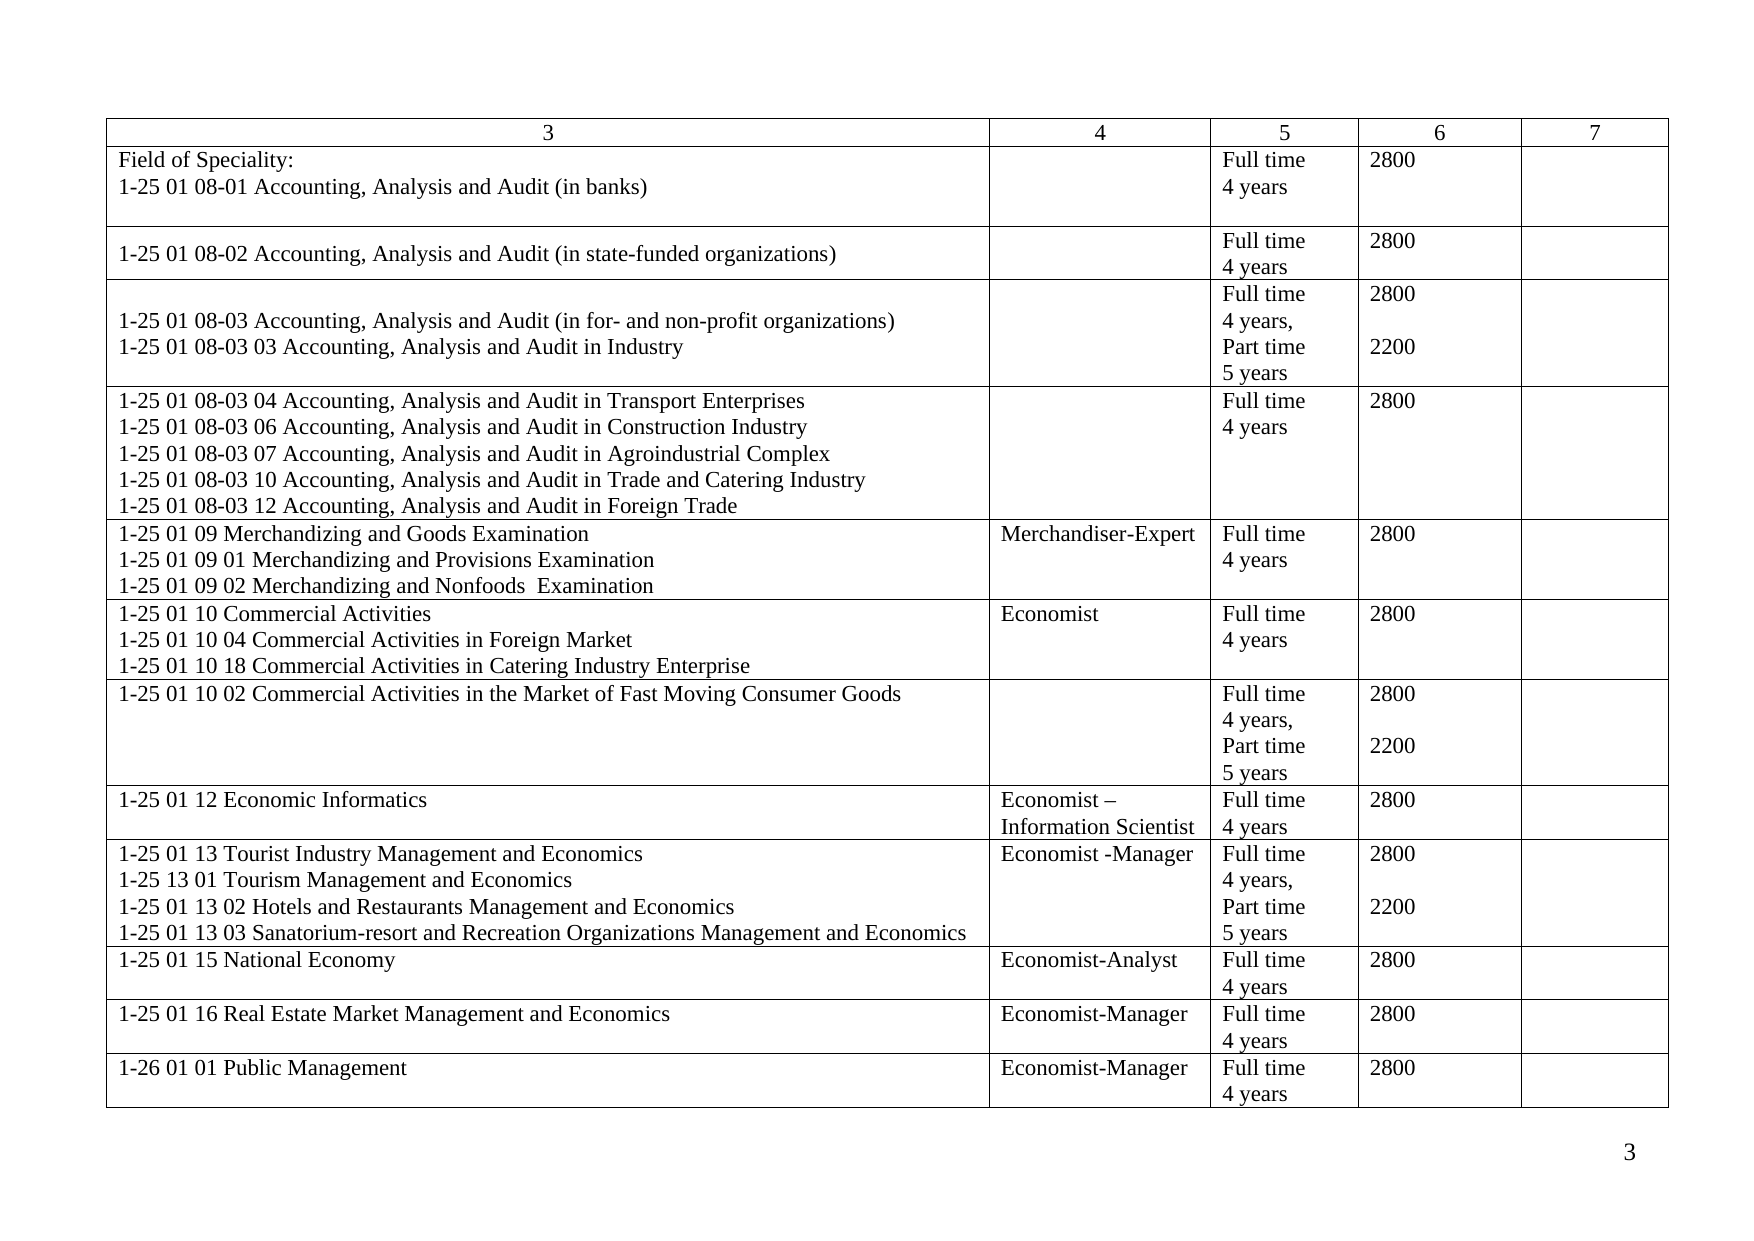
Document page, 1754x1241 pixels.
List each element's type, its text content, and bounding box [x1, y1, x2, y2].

table_cell [990, 280, 1210, 386]
table_cell 1-25 01 08-02 Accounting, Analysis and Audit (in state-funded organizations) [107, 227, 989, 279]
table_cell Full time 4 years [1211, 520, 1358, 599]
table_cell Full time 4 years [1211, 1000, 1358, 1053]
table_cell Full time 4 years, Part time 5 years [1211, 680, 1358, 785]
table_cell Field of Speciality: 1-25 01 08-01 Accounting, Analysis and Audit (in banks) [107, 147, 989, 226]
table_cell Economist-Manager [990, 1054, 1210, 1107]
table_cell [1522, 280, 1668, 386]
table_cell Merchandiser-Expert [990, 520, 1210, 599]
table_cell 1-25 01 10 Commercial Activities 1-25 01 10 04 Commercial Activities in Foreign Market 1-25 01 10 18 Commercial Activities in Catering Industry Enterprise [107, 600, 989, 679]
table_cell [1522, 1000, 1668, 1053]
table_cell Economist -Manager [990, 840, 1210, 946]
table_cell 2800 [1359, 947, 1521, 999]
table_cell 2800 2200 [1359, 680, 1521, 785]
table_cell Economist –Information Scientist [990, 786, 1210, 839]
table_cell 2800 2200 [1359, 280, 1521, 386]
table_cell [1522, 227, 1668, 279]
table_header 5 [1211, 119, 1358, 146]
table_cell 1-25 01 12 Economic Informatics [107, 786, 989, 839]
table_cell 1-25 01 15 National Economy [107, 947, 989, 999]
table_cell [990, 227, 1210, 279]
table_cell [990, 147, 1210, 226]
table_header 7 [1522, 119, 1668, 146]
table_cell [1522, 840, 1668, 946]
table_header 4 [990, 119, 1210, 146]
table_cell 1-25 01 16 Real Estate Market Management and Economics [107, 1000, 989, 1053]
table_cell Full time 4 years [1211, 786, 1358, 839]
table_cell [1522, 387, 1668, 519]
table_cell 2800 [1359, 786, 1521, 839]
table_cell 2800 [1359, 227, 1521, 279]
table_cell [990, 680, 1210, 785]
table_cell [1522, 600, 1668, 679]
table_cell Full time 4 years [1211, 387, 1358, 519]
table_cell 2800 [1359, 1000, 1521, 1053]
table_cell 2800 [1359, 600, 1521, 679]
table_cell [1522, 680, 1668, 785]
table_header 6 [1359, 119, 1521, 146]
table_cell Full time 4 years [1211, 1054, 1358, 1107]
table_cell Full time 4 years [1211, 147, 1358, 226]
table_cell 1-25 01 13 Tourist Industry Management and Economics 1-25 13 01 Tourism Management and Economics 1-25 01 13 02 Hotels and Restaurants Management and Economics 1-25 01 13 03 Sanatorium-resort and Recreation Organizations Management and Economics [107, 840, 989, 946]
table_cell Economist-Analyst [990, 947, 1210, 999]
table_cell [1522, 1054, 1668, 1107]
table_cell 2800 [1359, 1054, 1521, 1107]
table_cell 2800 2200 [1359, 840, 1521, 946]
table_cell 1-25 01 10 02 Commercial Activities in the Market of Fast Moving Consumer Goods [107, 680, 989, 785]
table_cell [1522, 520, 1668, 599]
table_cell [1522, 786, 1668, 839]
table_header 3 [107, 119, 989, 146]
table_cell [990, 387, 1210, 519]
table_cell Full time 4 years [1211, 600, 1358, 679]
table_cell 2800 [1359, 520, 1521, 599]
table_cell 1-25 01 08-03 Accounting, Analysis and Audit (in for- and non-profit organizations) 1-25 01 08-03 03 Accounting, Analysis and Audit in Industry [107, 280, 989, 386]
table_cell 2800 [1359, 147, 1521, 226]
table_cell [1522, 147, 1668, 226]
table_cell 2800 [1359, 387, 1521, 519]
table_cell 1-25 01 09 Merchandizing and Goods Examination 1-25 01 09 01 Merchandizing and Provisions Examination 1-25 01 09 02 Merchandizing and Nonfoods Examination [107, 520, 989, 599]
table_cell Full time 4 years, Part time 5 years [1211, 280, 1358, 386]
table_cell Full time 4 years [1211, 947, 1358, 999]
table_cell Full time 4 years, Part time 5 years [1211, 840, 1358, 946]
table_cell [1522, 947, 1668, 999]
table_cell Full time 4 years [1211, 227, 1358, 279]
table_cell 1-26 01 01 Public Management [107, 1054, 989, 1107]
table_cell Economist [990, 600, 1210, 679]
table_cell 1-25 01 08-03 04 Accounting, Analysis and Audit in Transport Enterprises 1-25 01 08-03 06 Accounting, Analysis and Audit in Construction Industry 1-25 01 08-03 07 Accounting, Analysis and Audit in Agroindustrial Complex 1-25 01 08-03 10 Accounting, Analysis and Audit in Trade and Catering Industry 1-25 01 08-03 12 Accounting, Analysis and Audit in Foreign Trade [107, 387, 989, 519]
table_cell Economist-Manager [990, 1000, 1210, 1053]
